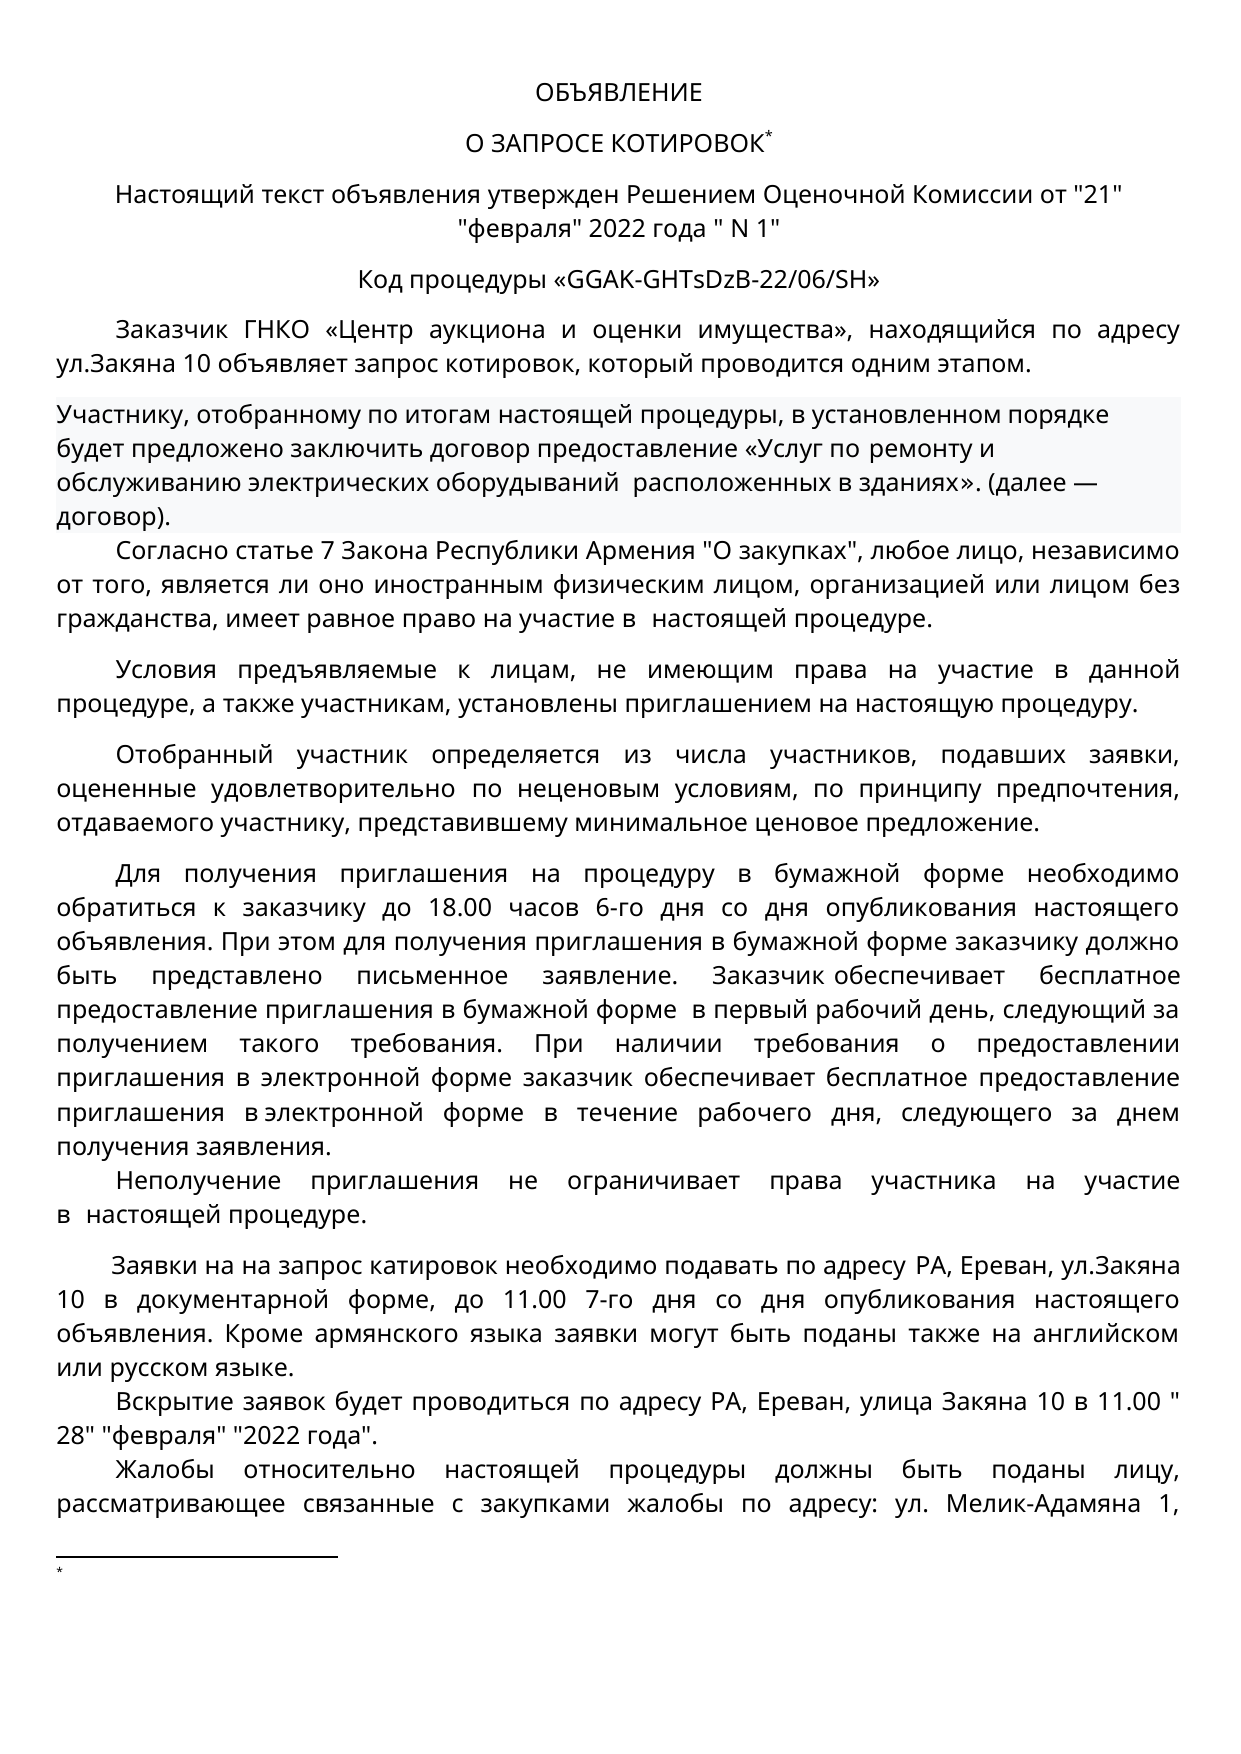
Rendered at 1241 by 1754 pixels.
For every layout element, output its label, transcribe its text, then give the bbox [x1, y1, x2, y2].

text Отобранный участник определяется из числа участников, подавших заявки, оцененные удовлетворительно по неценовым условиям, по принципу предпочтения, отдаваемого участнику, представившему минимальное ценовое предложение. [56, 737, 1181, 839]
text О ЗАПРОСЕ КОТИРОВОК* [56, 126, 1181, 160]
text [56, 1452, 1181, 1520]
text Заказчик ГНКО «Центр аукциона и оценки имущества», находящийся по адресу ул.Закяна 10 объявляет запрос котировок, который проводится одним этапом. [56, 312, 1181, 380]
text Настоящий текст объявления утвержден Решением Оценочной Комиссии от "21" "февраля" 2022 года " N 1" [56, 176, 1181, 244]
text Для получения приглашения на процедуру в бумажной форме необходимо обратиться к заказчику до 18.00 часов 6-го дня со дня опубликования настоящего объявления. При этом для получения приглашения в бумажной форме заказчику должно быть представлено письменное заявление. Заказчик обеспечивает бесплатное предоставление приглашения в бумажной форме в первый рабочий день, следующий за получением такого требования. При наличии требования о предоставлении приглашения в электронной форме заказчик обеспечивает бесплатное предоставление приглашения в электронной форме в течение рабочего дня, следующего за днем получения заявления. [56, 856, 1181, 1162]
text ОБЪЯВЛЕНИЕ [56, 75, 1181, 109]
text Заявки на на запрос катировок необходимо подавать по адресу РА, Ереван, ул.Закяна 10 в документарной форме, до 11.00 7-го дня со дня опубликования настоящего объявления. Кроме армянского языка заявки могут быть поданы также на английском или русском языке. [56, 1247, 1181, 1383]
text Вскрытие заявок будет проводиться по адресу РА, Ереван, улица Закяна 10 в 11.00 " 28" "февраля" "2022 года". [56, 1383, 1181, 1452]
text Согласно статье 7 Закона Республики Армения "О закупках", любое лицо, независимо от того, является ли оно иностранным физическим лицом, организацией или лицом без гражданства, имеет равное право на участие в настоящей процедуре. [56, 533, 1181, 635]
text Участнику, отобранному по итогам настоящей процедуры, в установленном порядке будет предложено заключить договор предоставление «Услуг по ремонту и обслуживанию электрических оборудываний расположенных в зданиях». (далее — договор). [56, 397, 1181, 533]
text Условия предъявляемые к лицам, не имеющим права на участие в данной процедуре, а также участникам, установлены приглашением на настоящую процедуру. [56, 652, 1181, 720]
text Код процедуры «GGAK-GHTsDzB-22/06/SH» [56, 261, 1181, 295]
text Неполучение приглашения не ограничивает права участника на участие в настоящей процедуре. [56, 1162, 1181, 1231]
